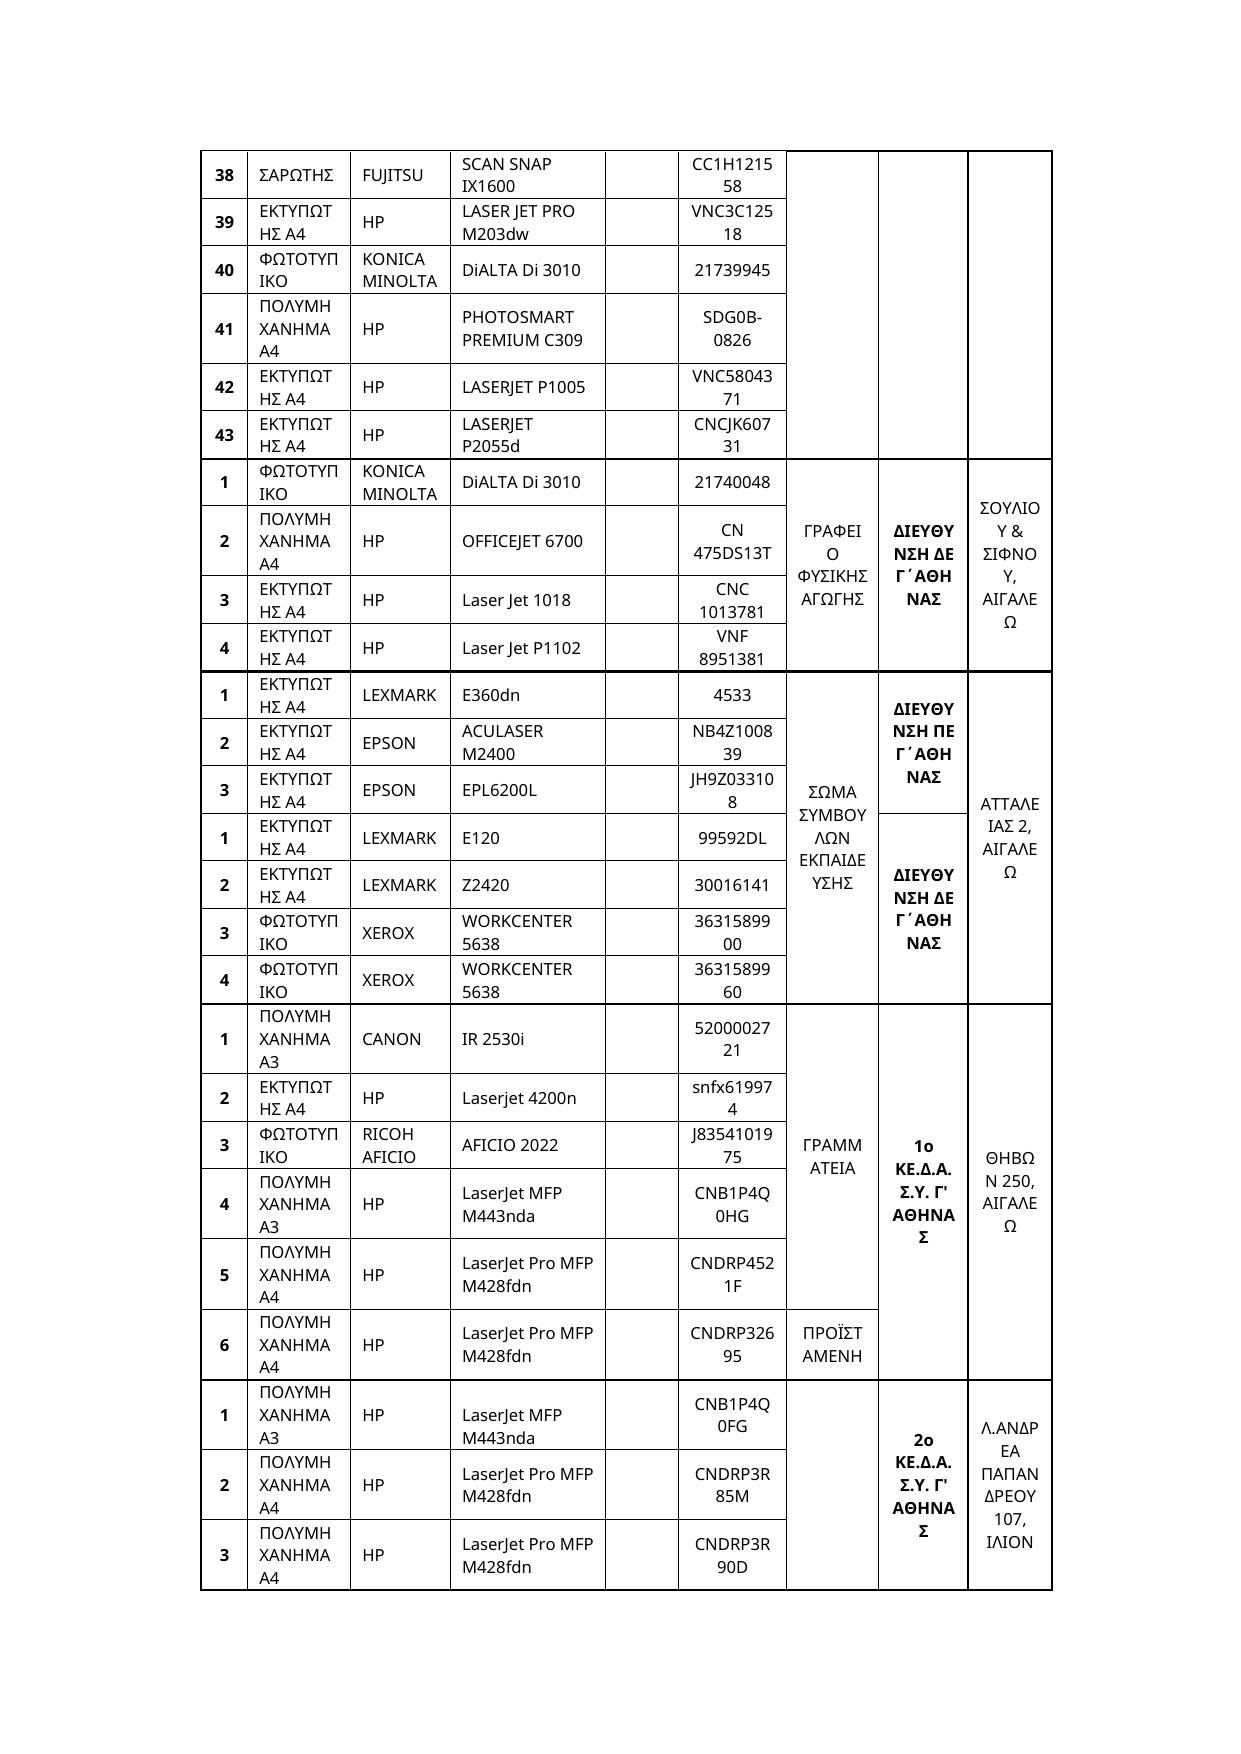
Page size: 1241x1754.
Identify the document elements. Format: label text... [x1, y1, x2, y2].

table_cell 3 [202, 909, 247, 955]
table_cell CNDRP4521F [679, 1239, 786, 1308]
table_cell ΠΟΛΥΜΗΧΑΝΗΜΑ A4 [248, 1450, 350, 1519]
table_cell HP [351, 1381, 450, 1449]
table_cell XEROX [351, 909, 450, 955]
table_cell LASERJET P2055d [451, 411, 605, 458]
table_cell Z2420 [451, 861, 605, 908]
table_cell ΑΤΤΑΛΕΙΑΣ 2, ΑΙΓΑΛΕΩ [969, 673, 1051, 1003]
table_cell HP [351, 364, 450, 410]
table_cell HP [351, 624, 450, 670]
table_cell LaserJet Pro MFP M428fdn [451, 1239, 605, 1308]
table_cell 38 [202, 151, 248, 197]
table_cell ΔΙΕΥΘΥΝΣΗ ΠΕ Γ΄ΑΘΗΝΑΣ [879, 673, 967, 813]
table_cell ΓΡΑΦΕΙΟ ΦΥΣΙΚΗΣ ΑΓΩΓΗΣ [787, 460, 878, 670]
table_cell CC1H121558 [679, 151, 786, 197]
table_cell DiALTA Di 3010 [451, 246, 605, 292]
table_cell ΦΩΤΟΤΥΠΙΚΟ [248, 460, 350, 505]
table_cell HP [351, 1450, 450, 1519]
table_cell Laserjet 4200n [451, 1074, 605, 1121]
table_cell CNDRP32695 [679, 1310, 786, 1379]
table_cell ΓΡΑΜΜΑΤΕΙΑ [787, 1005, 878, 1308]
table_cell ΠΟΛΥΜΗΧΑΝΗΜΑ A4 [248, 1239, 350, 1308]
table_cell ΠΟΛΥΜΗΧΑΝΗΜΑ A3 [248, 1005, 350, 1073]
table_cell SDG0B-0826 [679, 294, 786, 363]
table_cell WORKCENTER 5638 [451, 909, 605, 955]
table_cell ΕΚΤΥΠΩΤΗΣ Α4 [248, 861, 350, 908]
table_cell 5 [202, 1239, 247, 1308]
table_cell E360dn [451, 673, 605, 718]
table_cell ACULASER M2400 [451, 719, 605, 765]
table_cell 1ο ΚΕ.Δ.Α.Σ.Υ. Γ' ΑΘΗΝΑΣ [879, 1005, 967, 1379]
table_cell [606, 246, 678, 292]
table_cell PHOTOSMART PREMIUM C309 [451, 294, 605, 363]
table_cell ΔΙΕΥΘΥΝΣΗ ΔΕ Γ΄ΑΘΗΝΑΣ [879, 814, 967, 1003]
table_cell ΠΡΟΪΣΤΑΜΕΝΗ [787, 1310, 878, 1379]
table_cell [606, 814, 678, 860]
table_cell [606, 199, 678, 245]
table_cell VNC3C12518 [679, 199, 786, 245]
table_cell 1 [202, 1381, 247, 1449]
table_cell HP [351, 1074, 450, 1121]
table_cell CNB1P4Q0HG [679, 1169, 786, 1238]
table_cell XEROX [351, 956, 450, 1003]
table_cell CNC 1013781 [679, 576, 786, 623]
table_cell LEXMARK [351, 861, 450, 908]
table_cell 3631589900 [679, 909, 786, 955]
table_cell HP [351, 199, 450, 245]
table_cell [606, 294, 678, 363]
table_cell ΠΟΛΥΜΗΧΑΝΗΜΑ A4 [248, 506, 350, 575]
table_cell [606, 909, 678, 955]
table_cell EPSON [351, 719, 450, 765]
table_cell HP [351, 294, 450, 363]
table_cell 99592DL [679, 814, 786, 860]
table_cell [606, 576, 678, 623]
table_cell 42 [202, 364, 247, 410]
table_cell [606, 861, 678, 908]
table_cell 43 [202, 411, 247, 458]
table_cell 1 [202, 673, 247, 718]
table_cell [606, 624, 678, 670]
table_cell ΕΚΤΥΠΩΤΗΣ Α4 [248, 624, 350, 670]
table_cell 2 [202, 861, 247, 908]
table_cell JH9Z033108 [679, 766, 786, 813]
table_cell E120 [451, 814, 605, 860]
table_cell [606, 1239, 678, 1308]
table_cell [787, 1381, 878, 1589]
table_cell NB4Z100839 [679, 719, 786, 765]
table_cell ΠΟΛΥΜΗΧΑΝΗΜΑ Α3 [248, 1381, 350, 1449]
table_cell DiALTA Di 3010 [451, 460, 605, 505]
table_cell Λ.ΑNΔΡΕΑ ΠΑΠΑΝΔΡΕΟΥ 107, ΙΛΙΟΝ [969, 1381, 1051, 1589]
table_cell ΕΚΤΥΠΩΤΗΣ Α4 [248, 411, 350, 458]
table_cell [606, 460, 678, 505]
table_cell [606, 956, 678, 1003]
table_cell Laser Jet P1102 [451, 624, 605, 670]
table_cell 4 [202, 956, 247, 1003]
table_cell ΣΟΥΛΙΟΥ & ΣΙΦΝΟΥ, ΑΙΓΑΛΕΩ [969, 460, 1051, 670]
table_cell snfx619974 [679, 1074, 786, 1121]
table_cell LaserJet Pro MFP M428fdn [451, 1450, 605, 1519]
table_cell LaserJet MFP M443nda [451, 1169, 605, 1238]
table_cell ΠΟΛΥΜΗΧΑΝΗΜΑ A4 [248, 1310, 350, 1379]
table_cell VNF 8951381 [679, 624, 786, 670]
table_cell ΦΩΤΟΤΥΠΙΚΟ [248, 909, 350, 955]
table_cell 2 [202, 719, 247, 765]
table_cell HP [351, 1239, 450, 1308]
table_cell LEXMARK [351, 814, 450, 860]
table_cell CN 475DS13T [679, 506, 786, 575]
table_cell [606, 673, 678, 718]
table_cell HP [351, 411, 450, 458]
table_cell Laser Jet 1018 [451, 576, 605, 623]
table_cell 40 [202, 246, 247, 292]
table_cell LaserJet Pro MFP M428fdn [451, 1520, 605, 1589]
table_cell ΕΚΤΥΠΩΤΗΣ Α4 [248, 199, 350, 245]
table_cell 2 [202, 1074, 247, 1121]
table_cell [606, 766, 678, 813]
table_cell 39 [202, 199, 247, 245]
table_cell RICOH AFICIO [351, 1122, 450, 1168]
table_cell EPL6200L [451, 766, 605, 813]
table_cell OFFICEJET 6700 [451, 506, 605, 575]
table_cell 2 [202, 1450, 247, 1519]
table_cell KONICA MINOLTA [351, 246, 450, 292]
table_cell 3 [202, 576, 247, 623]
table_cell 41 [202, 294, 247, 363]
table_cell CNDRP3R85M [679, 1450, 786, 1519]
table_cell 1 [202, 460, 247, 505]
table_cell EPSON [351, 766, 450, 813]
table_cell HP [351, 506, 450, 575]
table_cell 3 [202, 766, 247, 813]
table_cell ΠΟΛΥΜΗΧΑΝΗΜΑ A3 [248, 1169, 350, 1238]
table_cell 4533 [679, 673, 786, 718]
table_cell ΠΟΛΥΜΗΧΑΝΗΜΑ A4 [248, 1520, 350, 1589]
table_cell AFICIO 2022 [451, 1122, 605, 1168]
table_cell [606, 1450, 678, 1519]
table_cell ΦΩΤΟΤΥΠΙΚΟ [248, 956, 350, 1003]
table_cell 5200002721 [679, 1005, 786, 1073]
table_cell 2 [202, 506, 247, 575]
table_cell ΠΟΛΥΜΗΧΑΝΗΜΑ A4 [248, 294, 350, 363]
table_cell [606, 1074, 678, 1121]
table_cell 3 [202, 1520, 247, 1589]
table_cell [606, 719, 678, 765]
table_cell HP [351, 1310, 450, 1379]
table_cell [606, 506, 678, 575]
table_cell ΕΚΤΥΠΩΤΗΣ Α4 [248, 719, 350, 765]
table_cell CNB1P4Q0FG [679, 1381, 786, 1449]
table_cell IR 2530i [451, 1005, 605, 1073]
table_cell LASERJET P1005 [451, 364, 605, 410]
table_cell WORKCENTER 5638 [451, 956, 605, 1003]
table_cell ΘΗΒΩΝ 250, ΑΙΓΑΛΕΩ [969, 1005, 1051, 1379]
table_cell [606, 1310, 678, 1379]
table_cell [606, 1381, 678, 1449]
table_cell 21739945 [679, 246, 786, 292]
table_cell [606, 1520, 678, 1589]
table_cell ΕΚΤΥΠΩΤΗΣ Α4 [248, 1074, 350, 1121]
table_cell [606, 1169, 678, 1238]
table_cell [606, 1122, 678, 1168]
table_cell [606, 151, 679, 197]
table_cell [606, 364, 678, 410]
table_cell 21740048 [679, 460, 786, 505]
table_cell 6 [202, 1310, 247, 1379]
table_cell VNC5804371 [679, 364, 786, 410]
table_cell ΕΚΤΥΠΩΤΗΣ Α4 [248, 576, 350, 623]
table_cell 1 [202, 1005, 247, 1073]
table_cell ΔΙΕΥΘΥΝΣΗ ΔΕ Γ΄ΑΘΗΝΑΣ [879, 460, 967, 670]
table_cell 4 [202, 1169, 247, 1238]
table_cell LASER JET PRO M203dw [451, 199, 605, 245]
table_cell HP [351, 576, 450, 623]
table_cell CANON [351, 1005, 450, 1073]
table_cell FUJITSU [351, 151, 451, 197]
table_cell ΣΑΡΩΤΗΣ [248, 151, 351, 197]
table_cell ΕΚΤΥΠΩΤΗΣ Α4 [248, 364, 350, 410]
table_cell 2ο ΚΕ.Δ.Α.Σ.Υ. Γ' ΑΘΗΝΑΣ [879, 1381, 967, 1589]
table_cell ΦΩΤΟΤΥΠΙΚΟ [248, 246, 350, 292]
table_cell KONICA MINOLTA [351, 460, 450, 505]
table_cell SCAN SNAP IX1600 [451, 151, 606, 197]
table_cell 4 [202, 624, 247, 670]
table_cell 1 [202, 814, 247, 860]
table_cell LEXMARK [351, 673, 450, 718]
table_cell ΕΚΤΥΠΩΤΗΣ Α4 [248, 673, 350, 718]
table_cell LaserJet MFP M443nda [451, 1381, 605, 1449]
table_cell 3631589960 [679, 956, 786, 1003]
table_cell J8354101975 [679, 1122, 786, 1168]
table_cell LaserJet Pro MFP M428fdn [451, 1310, 605, 1379]
table_cell [606, 1005, 678, 1073]
table_cell 3 [202, 1122, 247, 1168]
table_cell CNDRP3R90D [679, 1520, 786, 1589]
table_cell ΕΚΤΥΠΩΤΗΣ Α4 [248, 766, 350, 813]
table_cell ΣΩΜΑ ΣΥΜΒΟΥΛΩΝ ΕΚΠΑΙΔΕΥΣΗΣ [787, 673, 878, 1003]
table_cell HP [351, 1169, 450, 1238]
table_cell CNCJK60731 [679, 411, 786, 458]
table_cell [606, 411, 678, 458]
table_cell HP [351, 1520, 450, 1589]
table_cell ΦΩΤΟΤΥΠΙΚΟ [248, 1122, 350, 1168]
table_cell ΕΚΤΥΠΩΤΗΣ Α4 [248, 814, 350, 860]
table_cell 30016141 [679, 861, 786, 908]
